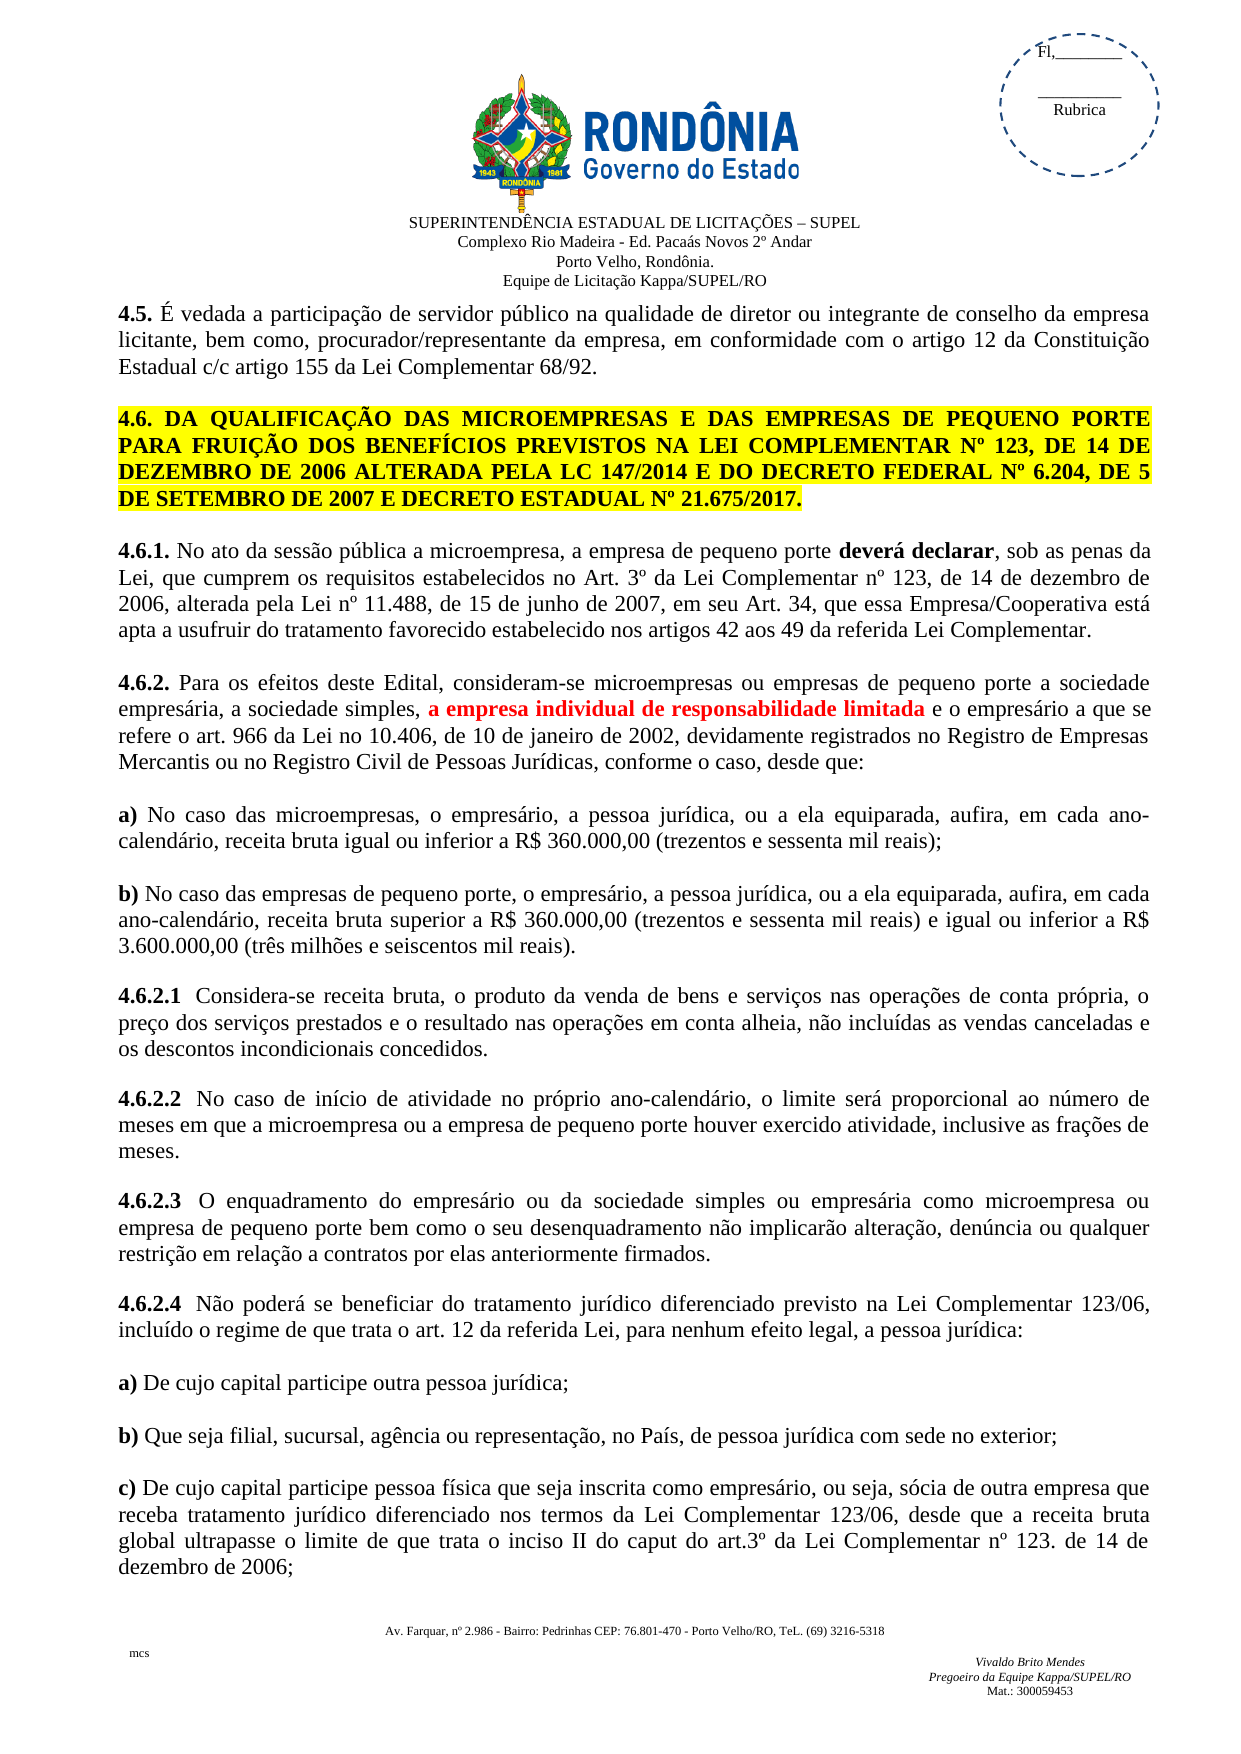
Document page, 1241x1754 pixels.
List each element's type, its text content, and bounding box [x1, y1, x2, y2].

picture [471, 73, 799, 213]
text 4.6.1. No ato da sessão pública a microempresa, a empresa de pequeno porte deverá declarar, sob as penas da Lei, que cumprem os requisitos estabelecidos no Art. 3º da Lei Complementar nº 123, de 14 de dezembro de 2006, alterada pela Lei nº 11.488, de 15 de junho de 2007, em seu Art. 34, que essa Empresa/Cooperativa está apta a usufruir do tratamento favorecido estabelecido nos artigos 42 aos 49 da referida Lei Complementar. [118, 537, 1152, 643]
text 4.6.2.1 Considera-se receita bruta, o produto da venda de bens e serviços nas operações de conta própria, o preço dos serviços prestados e o resultado nas operações em conta alheia, não incluídas as vendas canceladas e os descontos incondicionais concedidos. [118, 982, 1152, 1061]
text 4.6. DA QUALIFICAÇÃO DAS MICROEMPRESAS E DAS EMPRESAS DE PEQUENO PORTE PARA FRUIÇÃO DOS BENEFÍCIOS PREVISTOS NA LEI COMPLEMENTAR Nº 123, DE 14 DE DEZEMBRO DE 2006 ALTERADA PELA LC 147/2014 E DO DECRETO FEDERAL Nº 6.204, DE 5 DE SETEMBRO DE 2007 E DECRETO ESTADUAL Nº 21.675/2017. [118, 484, 1152, 511]
text b) Que seja filial, sucursal, agência ou representação, no País, de pessoa jurídica com sede no exterior; [118, 1422, 1152, 1448]
text c) De cujo capital participe pessoa física que seja inscrita como empresário, ou seja, sócia de outra empresa que receba tratamento jurídico diferenciado nos termos da Lei Complementar 123/06, desde que a receita bruta global ultrapasse o limite de que trata o inciso II do caput do art.3º da Lei Complementar nº 123. de 14 de dezembro de 2006; [118, 1474, 1152, 1580]
text a) De cujo capital participe outra pessoa jurídica; [118, 1369, 1152, 1395]
text 4.6.2.3 O enquadramento do empresário ou da sociedade simples ou empresária como microempresa ou empresa de pequeno porte bem como o seu desenquadramento não implicarão alteração, denúncia ou qualquer restrição em relação a contratos por elas anteriormente firmados. [118, 1187, 1152, 1266]
text a) No caso das microempresas, o empresário, a pessoa jurídica, ou a ela equiparada, aufira, em cada ano-calendário, receita bruta igual ou inferior a R$ 360.000,00 (trezentos e sessenta mil reais); [118, 801, 1152, 853]
text 4.5. É vedada a participação de servidor público na qualidade de diretor ou integrante de conselho da empresa licitante, bem como, procurador/representante da empresa, em conformidade com o artigo 12 da Constituição Estadual c/c artigo 155 da Lei Complementar 68/92. [118, 300, 1152, 379]
text 4.6.2.4 Não poderá se beneficiar do tratamento jurídico diferenciado previsto na Lei Complementar 123/06, incluído o regime de que trata o art. 12 da referida Lei, para nenhum efeito legal, a pessoa jurídica: [118, 1290, 1152, 1343]
text b) No caso das empresas de pequeno porte, o empresário, a pessoa jurídica, ou a ela equiparada, aufira, em cada ano-calendário, receita bruta superior a R$ 360.000,00 (trezentos e sessenta mil reais) e igual ou inferior a R$ 3.600.000,00 (três milhões e seiscentos mil reais). [118, 880, 1152, 959]
text 4.6.2. Para os efeitos deste Edital, consideram-se microempresas ou empresas de pequeno porte a sociedade empresária, a sociedade simples, a empresa individual de responsabilidade limitada e o empresário a que se refere o art. 966 da Lei no 10.406, de 10 de janeiro de 2002, devidamente registrados no Registro de Empresas Mercantis ou no Registro Civil de Pessoas Jurídicas, conforme o caso, desde que: [118, 669, 1152, 774]
text 4.6.2.2 No caso de início de atividade no próprio ano-calendário, o limite será proporcional ao número de meses em que a microempresa ou a empresa de pequeno porte houver exercido atividade, inclusive as frações de meses. [118, 1085, 1152, 1164]
